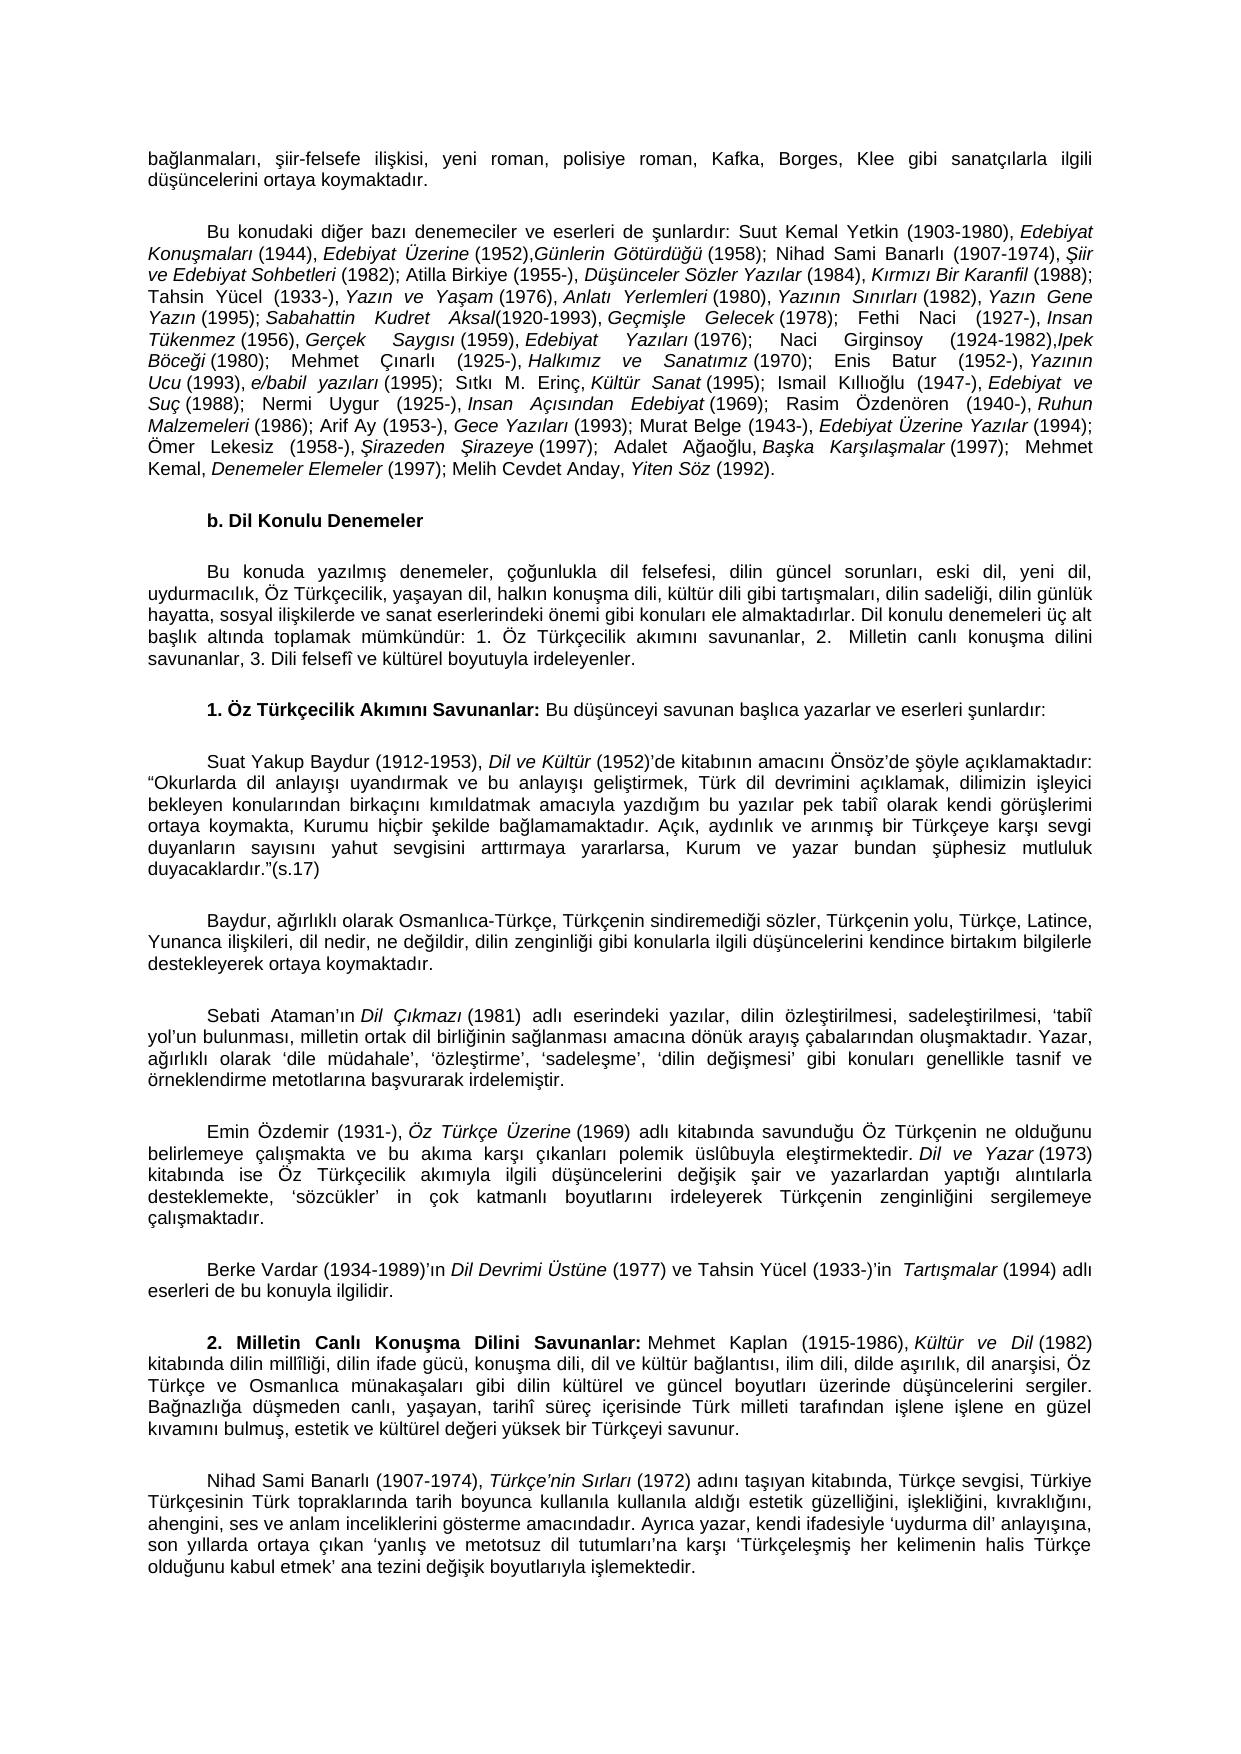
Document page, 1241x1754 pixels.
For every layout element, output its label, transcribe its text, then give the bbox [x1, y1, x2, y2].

text Suat Yakup Baydur (1912-1953), Dil ve Kültür (1952)’de kitabının amacını Önsöz’de şöyle açıklamaktadır: “Okurlarda dil anlayışı uyandırmak ve bu anlayışı geliştirmek, Türk dil devrimini açıklamak, dilimizin işleyici bekleyen konularından birkaçını kımıldatmak amacıyla yazdığım bu yazılar pek tabiî olarak kendi görüşlerimi ortaya koymakta, Kurumu hiçbir şekilde bağlamamaktadır. Açık, aydınlık ve arınmış bir Türkçeye karşı sevgi duyanların sayısını yahut sevgisini arttırmaya yararlarsa, Kurum ve yazar bundan şüphesiz mutluluk duyacaklardır.”(s.17) [148, 750, 1093, 880]
text Bu konuda yazılmış denemeler, çoğunlukla dil felsefesi, dilin güncel sorunları, eski dil, yeni dil, uydurmacılık, Öz Türkçecilik, yaşayan dil, halkın konuşma dili, kültür dili gibi tartışmaları, dilin sadeliği, dilin günlük hayatta, sosyal ilişkilerde ve sanat eserlerindeki önemi gibi konuları ele almaktadırlar. Dil konulu denemeleri üç alt başlık altında toplamak mümkündür: 1. Öz Türkçecilik akımını savunanlar, 2. Milletin canlı konuşma dilini savunanlar, 3. Dili felsefî ve kültürel boyutuyla irdeleyenler. [148, 561, 1093, 669]
text Baydur, ağırlıklı olarak Osmanlıca-Türkçe, Türkçenin sindiremediği sözler, Türkçenin yolu, Türkçe, Latince, Yunanca ilişkileri, dil nedir, ne değildir, dilin zenginliği gibi konularla ilgili düşüncelerini kendince birtakım bilgilerle destekleyerek ortaya koymaktadır. [148, 910, 1093, 974]
text Emin Özdemir (1931-), Öz Türkçe Üzerine (1969) adlı kitabında savunduğu Öz Türkçenin ne olduğunu belirlemeye çalışmakta ve bu akıma karşı çıkanları polemik üslûbuyla eleştirmektedir. Dil ve Yazar (1973) kitabında ise Öz Türkçecilik akımıyla ilgili düşüncelerini değişik şair ve yazarlardan yaptığı alıntılarla desteklemekte, ‘sözcükler’ in çok katmanlı boyutlarını irdeleyerek Türkçenin zenginliğini sergilemeye çalışmaktadır. [148, 1121, 1093, 1228]
text b. Dil Konulu Denemeler [148, 509, 1093, 531]
text Sebati Ataman’ın Dil Çıkmazı (1981) adlı eserindeki yazılar, dilin özleştirilmesi, sadeleştirilmesi, ‘tabiî yol’un bulunması, milletin ortak dil birliğinin sağlanması amacına dönük arayış çabalarından oluşmaktadır. Yazar, ağırlıklı olarak ‘dile müdahale’, ‘özleştirme’, ‘sadeleşme’, ‘dilin değişmesi’ gibi konuları genellikle tasnif ve örneklendirme metotlarına başvurarak irdelemiştir. [148, 1004, 1093, 1091]
text 1. Öz Türkçecilik Akımını Savunanlar: Bu düşünceyi savunan başlıca yazarlar ve eserleri şunlardır: [148, 699, 1093, 720]
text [148, 148, 1093, 191]
text Berke Vardar (1934-1989)’ın Dil Devrimi Üstüne (1977) ve Tahsin Yücel (1933-)’in Tartışmalar (1994) adlı eserleri de bu konuyla ilgilidir. [148, 1258, 1093, 1302]
text 2. Milletin Canlı Konuşma Dilini Savunanlar: Mehmet Kaplan (1915-1986), Kültür ve Dil (1982) kitabında dilin millîliği, dilin ifade gücü, konuşma dili, dil ve kültür bağlantısı, ilim dili, dilde aşırılık, dil anarşisi, Öz Türkçe ve Osmanlıca münakaşaları gibi dilin kültürel ve güncel boyutları üzerinde düşüncelerini sergiler. Bağnazlığa düşmeden canlı, yaşayan, tarihî süreç içerisinde Türk milleti tarafından işlene işlene en güzel kıvamını bulmuş, estetik ve kültürel değeri yüksek bir Türkçeyi savunur. [148, 1332, 1093, 1439]
text Nihad Sami Banarlı (1907-1974), Türkçe’nin Sırları (1972) adını taşıyan kitabında, Türkçe sevgisi, Türkiye Türkçesinin Türk topraklarında tarih boyunca kullanıla kullanıla aldığı estetik güzelliğini, işlekliğini, kıvraklığını, ahengini, ses ve anlam inceliklerini gösterme amacındadır. Ayrıca yazar, kendi ifadesiyle ‘uydurma dil’ anlayışına, son yıllarda ortaya çıkan ‘yanlış ve metotsuz dil tutumları’na karşı ‘Türkçeleşmiş her kelimenin halis Türkçe olduğunu kabul etmek’ ana tezini değişik boyutlarıyla işlemektedir. [148, 1469, 1093, 1577]
text Bu konudaki diğer bazı denemeciler ve eserleri de şunlardır: Suut Kemal Yetkin (1903-1980), Edebiyat Konuşmaları (1944), Edebiyat Üzerine (1952),Günlerin Götürdüğü (1958); Nihad Sami Banarlı (1907-1974), Şiir ve Edebiyat Sohbetleri (1982); Atilla Birkiye (1955-), Düşünceler Sözler Yazılar (1984), Kırmızı Bir Karanfil (1988); Tahsin Yücel (1933-), Yazın ve Yaşam (1976), Anlatı Yerlemleri (1980), Yazının Sınırları (1982), Yazın Gene Yazın (1995); Sabahattin Kudret Aksal(1920-1993), Geçmişle Gelecek (1978); Fethi Naci (1927-), Insan Tükenmez (1956), Gerçek Saygısı (1959), Edebiyat Yazıları (1976); Naci Girginsoy (1924-1982),Ipek Böceği (1980); Mehmet Çınarlı (1925-), Halkımız ve Sanatımız (1970); Enis Batur (1952-), Yazının Ucu (1993), e/babil yazıları (1995); Sıtkı M. Erinç, Kültür Sanat (1995); Ismail Kıllıoğlu (1947-), Edebiyat ve Suç (1988); Nermi Uygur (1925-), Insan Açısından Edebiyat (1969); Rasim Özdenören (1940-), Ruhun Malzemeleri (1986); Arif Ay (1953-), Gece Yazıları (1993); Murat Belge (1943-), Edebiyat Üzerine Yazılar (1994); Ömer Lekesiz (1958-), Şirazeden Şirazeye (1997); Adalet Ağaoğlu, Başka Karşılaşmalar (1997); Mehmet Kemal, Denemeler Elemeler (1997); Melih Cevdet Anday, Yiten Söz (1992). [148, 221, 1093, 479]
